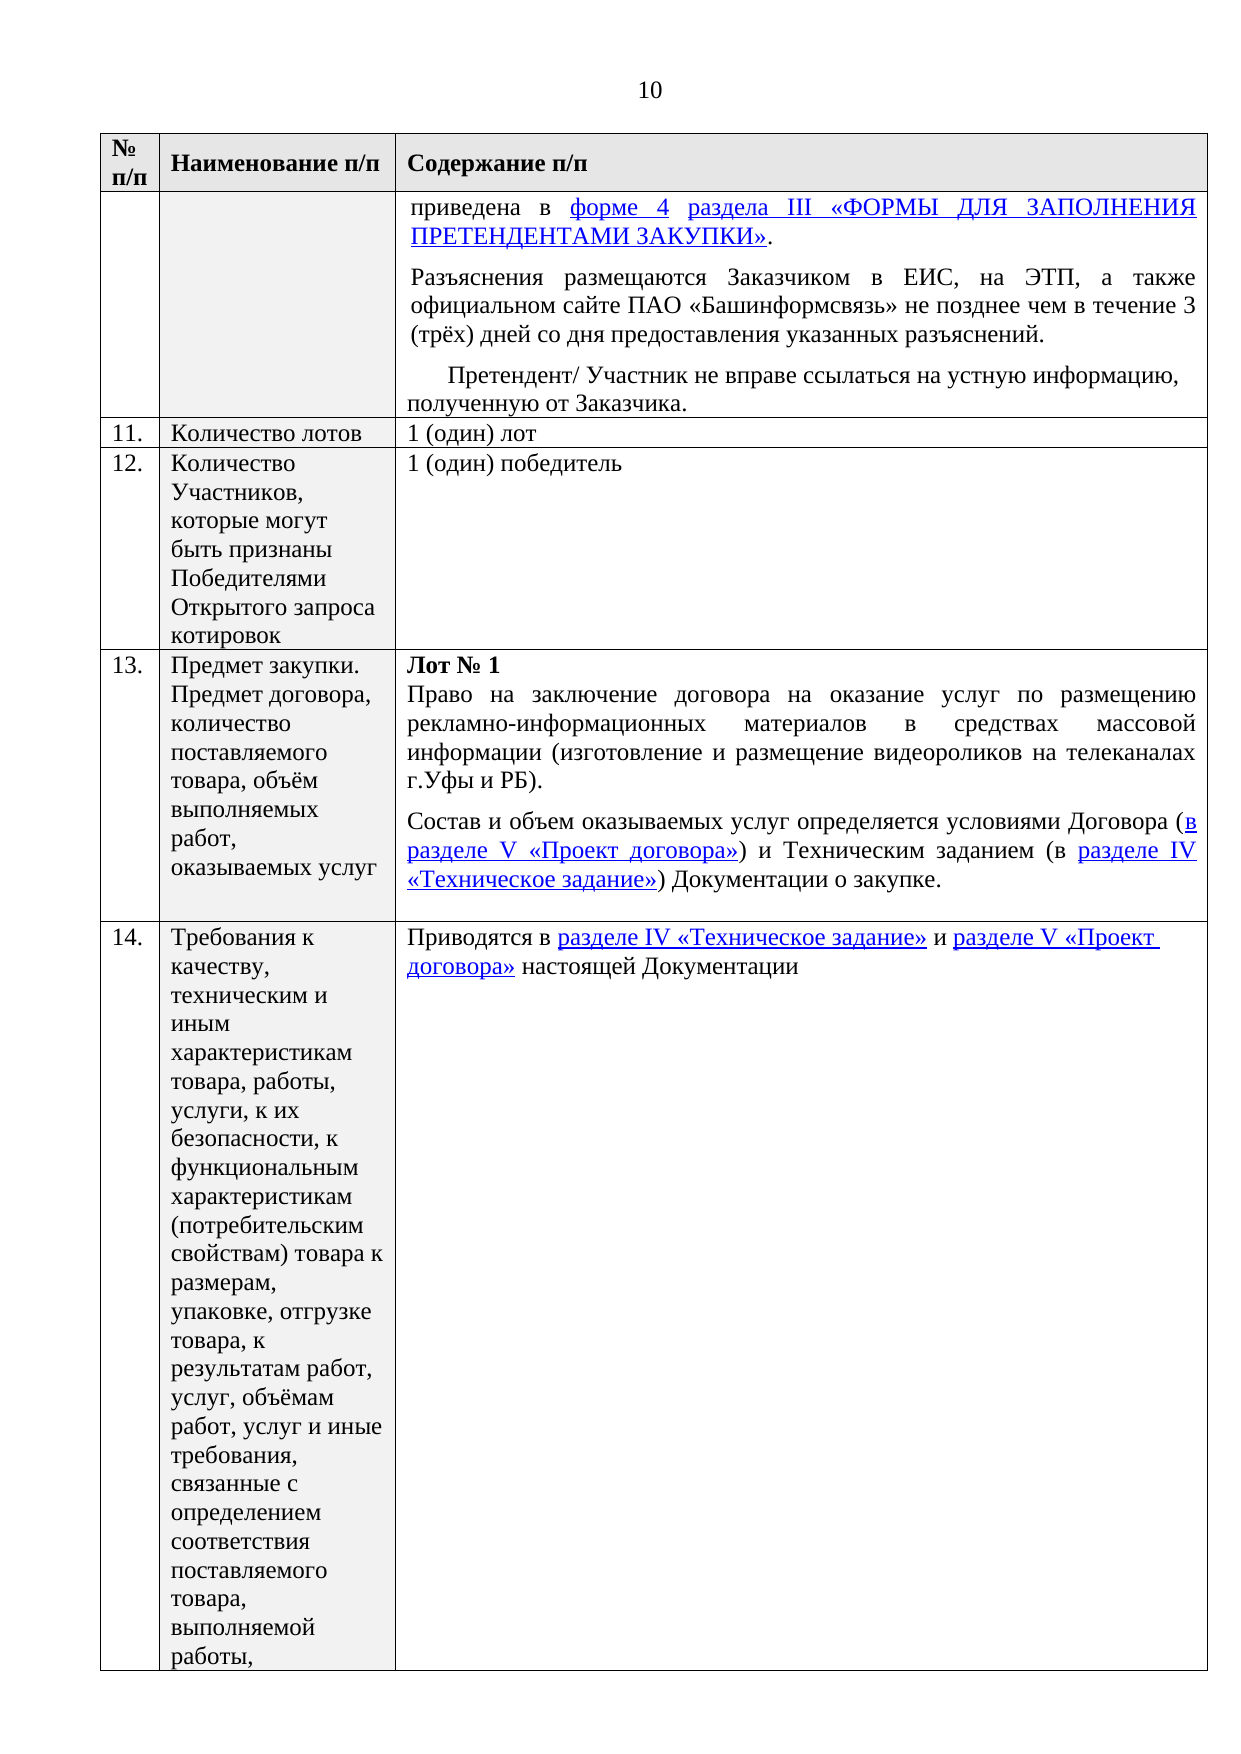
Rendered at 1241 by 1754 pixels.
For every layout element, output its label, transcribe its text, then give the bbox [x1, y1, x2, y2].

table_cell Количество Участников, которые могут быть признаны Победителями Открытого запроса котировок [160, 448, 395, 649]
table_cell Количество лотов [160, 418, 395, 447]
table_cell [160, 192, 395, 417]
table_cell [101, 448, 159, 649]
table_cell Лот № 1 Право на заключение договора на оказание услуг по размещению рекламно-информационных материалов в средствах массовой информации (изготовление и размещение видеороликов на телеканалах г.Уфы и РБ). Состав и объем оказываемых услуг определяется условиями Договора (в разделе V «Проект договора») и Техническим заданием (в разделе IV «Техническое задание») Документации о закупке. [396, 650, 1207, 921]
table_cell Предмет закупки. Предмет договора, количество поставляемого товара, объём выполняемых работ, оказываемых услуг [160, 650, 395, 921]
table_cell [396, 922, 1207, 1670]
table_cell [160, 922, 395, 1670]
table_header Наименование п/п [160, 134, 395, 191]
table_cell [101, 922, 159, 1670]
table_header Содержание п/п [396, 134, 1207, 191]
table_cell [396, 192, 1207, 417]
table_cell [101, 418, 159, 447]
table_cell 1 (один) победитель [396, 448, 1207, 649]
table_cell 1 (один) лот [396, 418, 1207, 447]
table_cell [101, 192, 159, 417]
table_header № п/п [101, 134, 159, 191]
table_cell [101, 650, 159, 921]
